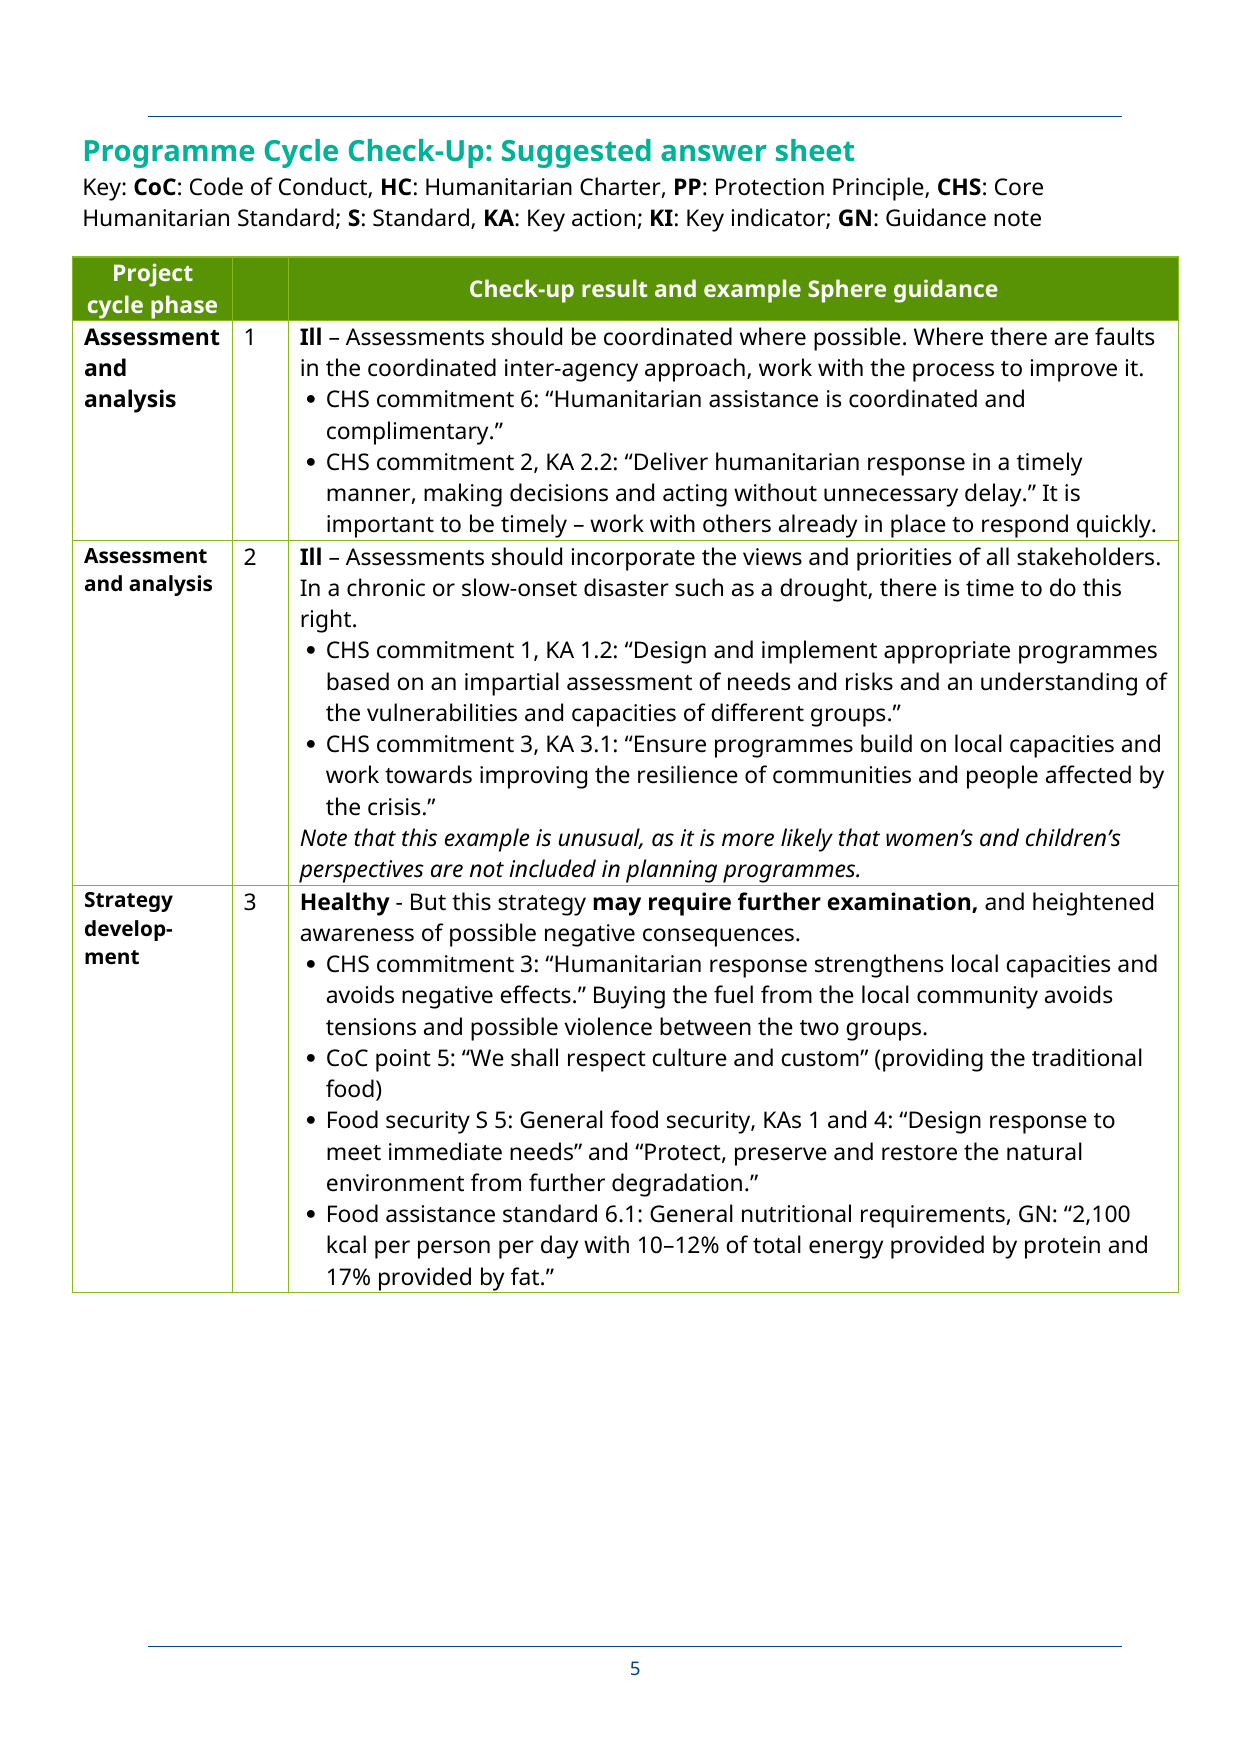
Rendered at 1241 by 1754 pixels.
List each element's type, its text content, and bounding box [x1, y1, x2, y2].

table_cell Assessment and analysis [73, 541, 232, 884]
table_header Check-up result and example Sphere guidance [289, 258, 1178, 320]
text Programme Cycle Check-Up: Suggested answer sheet [82, 130, 1122, 171]
table_header [233, 258, 288, 320]
table_cell Strategy develop-ment [73, 886, 232, 1292]
table_cell Assessment and analysis [73, 321, 232, 540]
table_cell 2 [233, 541, 288, 884]
table_cell Healthy - But this strategy may require further examination, and heightened awareness of possible negative consequences. CHS commitment 3: “Humanitarian response strengthens local capacities and avoids negative effects.” Buying the fuel from the local community avoids tensions and possible violence between the two groups. CoC point 5: “We shall respect culture and custom” (providing the traditional food) Food security S 5: General food security, KAs 1 and 4: “Design response to meet immediate needs” and “Protect, preserve and restore the natural environment from further degradation.” Food assistance standard 6.1: General nutritional requirements, GN: “2,100 kcal per person per day with 10–12% of total energy provided by protein and 17% provided by fat.” [289, 886, 1178, 1292]
table_cell 1 [233, 321, 288, 540]
table_header Project cycle phase [73, 258, 232, 320]
text Key: CoC: Code of Conduct, HC: Humanitarian Charter, PP: Protection Principle, CHS: Core Humanitarian Standard; S: Standard, KA: Key action; KI: Key indicator; GN: Guidance note [82, 171, 1122, 234]
table_cell Ill – Assessments should be coordinated where possible. Where there are faults in the coordinated inter-agency approach, work with the process to improve it. CHS commitment 6: “Humanitarian assistance is coordinated and complimentary.” CHS commitment 2, KA 2.2: “Deliver humanitarian response in a timely manner, making decisions and acting without unnecessary delay.” It is important to be timely – work with others already in place to respond quickly. [289, 321, 1178, 540]
table_cell Ill – Assessments should incorporate the views and priorities of all stakeholders. In a chronic or slow-onset disaster such as a drought, there is time to do this right. CHS commitment 1, KA 1.2: “Design and implement appropriate programmes based on an impartial assessment of needs and risks and an understanding of the vulnerabilities and capacities of different groups.” CHS commitment 3, KA 3.1: “Ensure programmes build on local capacities and work towards improving the resilience of communities and people affected by the crisis.” Note that this example is unusual, as it is more likely that women’s and children’s perspectives are not included in planning programmes. [289, 541, 1178, 884]
table_cell 3 [233, 886, 288, 1292]
